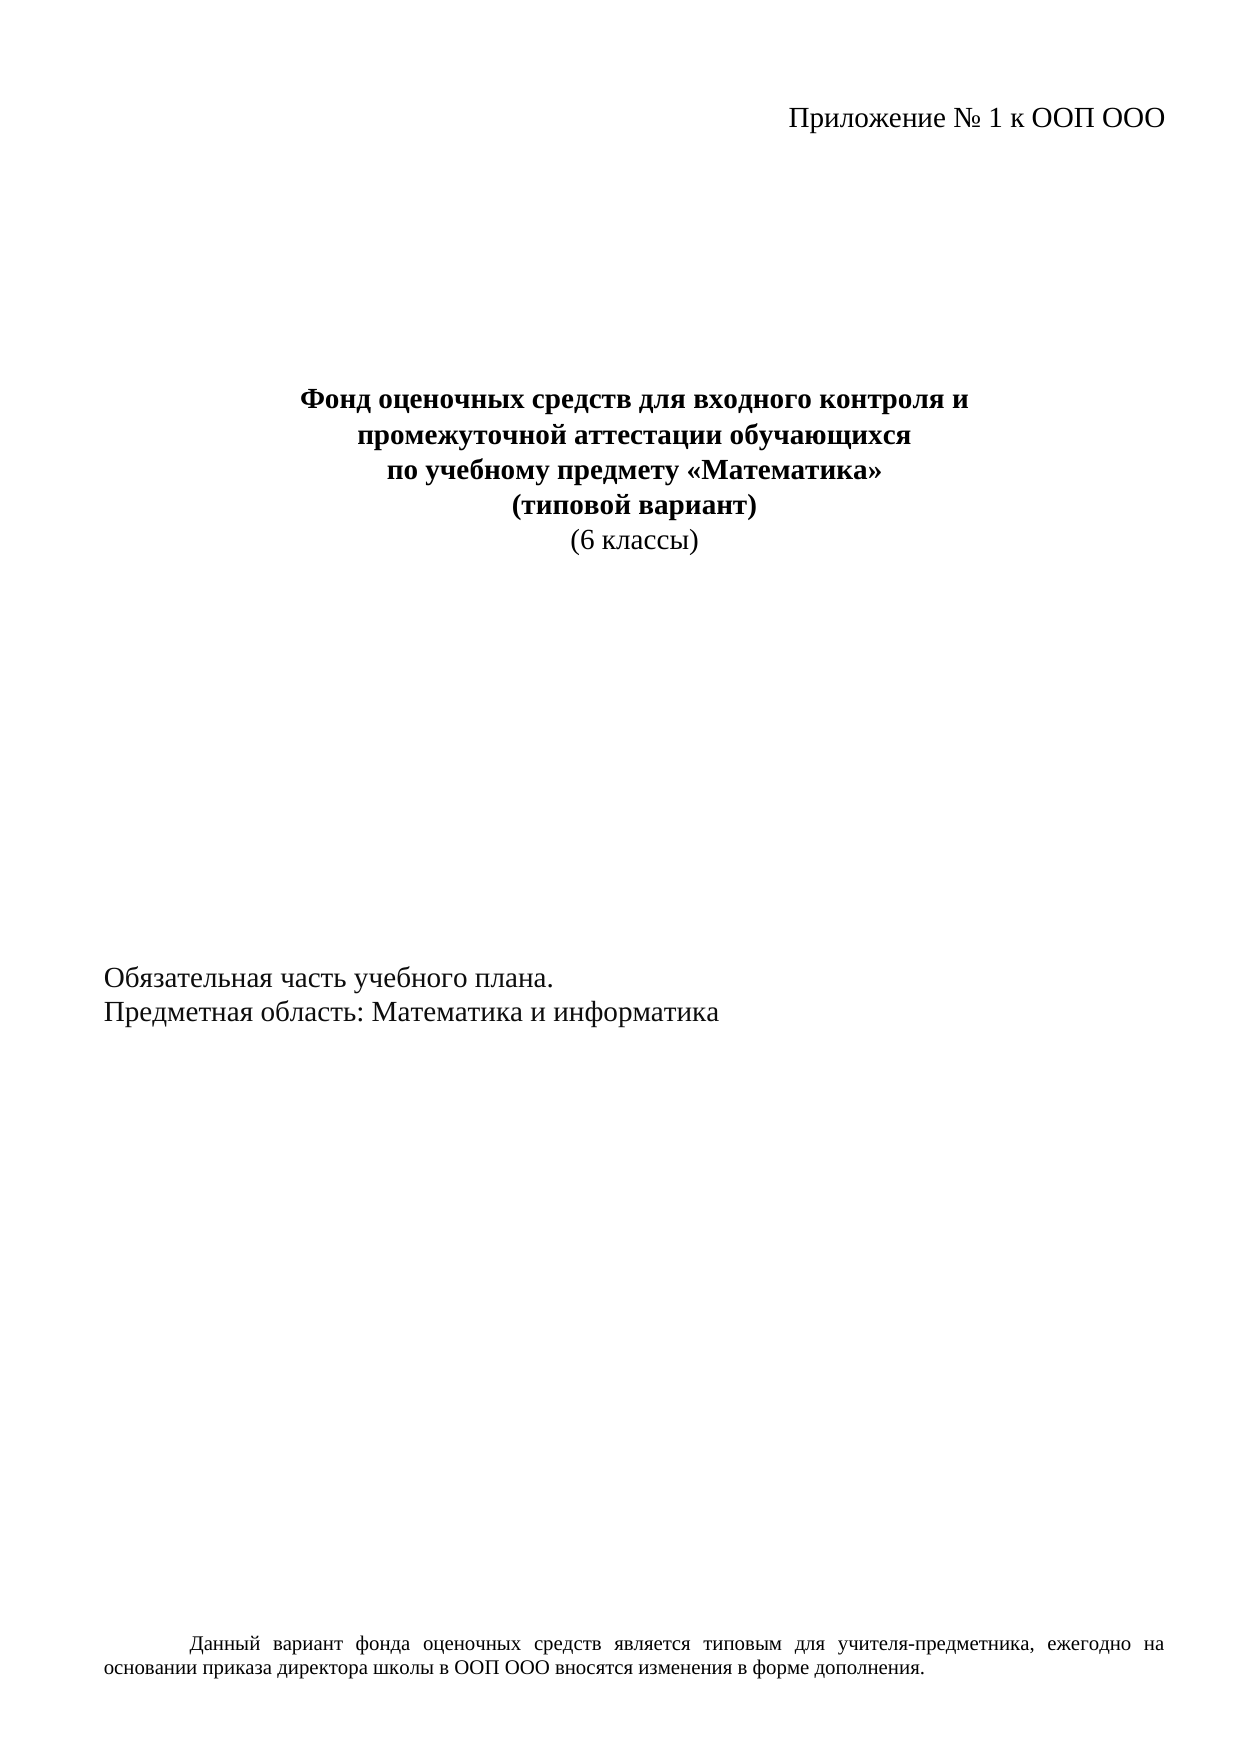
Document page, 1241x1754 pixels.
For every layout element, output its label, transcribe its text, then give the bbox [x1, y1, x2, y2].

text по учебному предмету «Математика» [103, 452, 1165, 486]
text Данный вариант фонда оценочных средств является типовым для учителя-предметника, ежегодно на основании приказа директора школы в ООП ООО вносятся изменения в форме дополнения. [103, 1631, 1165, 1679]
text Предметная область: Математика и информатика [103, 994, 1165, 1027]
text Приложение № 1 к ООП ООО [103, 100, 1165, 133]
text Обязательная часть учебного плана. [103, 960, 1165, 994]
text (6 классы) [103, 522, 1165, 556]
text Фонд оценочных средств для входного контроля и [103, 382, 1165, 415]
text промежуточной аттестации обучающихся [103, 417, 1165, 450]
text (типовой вариант) [103, 487, 1165, 521]
